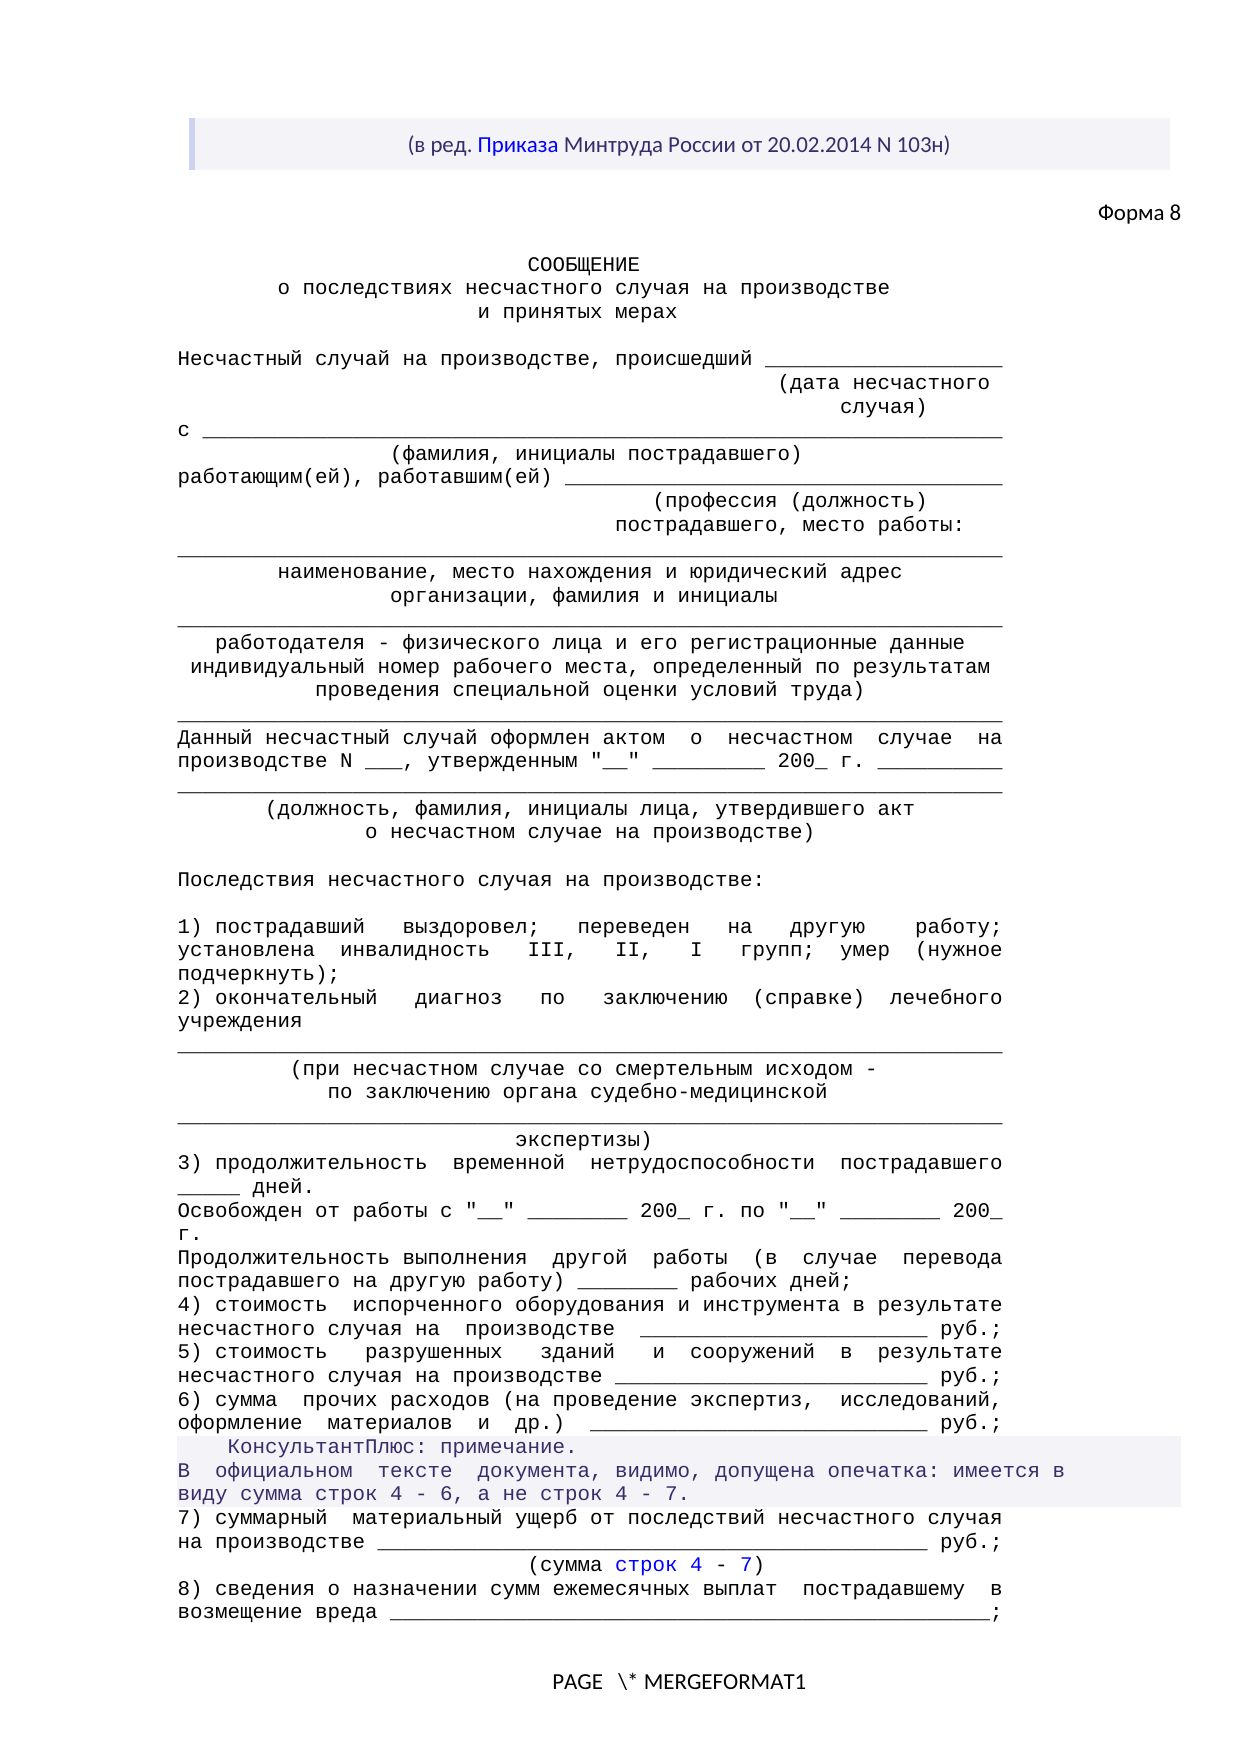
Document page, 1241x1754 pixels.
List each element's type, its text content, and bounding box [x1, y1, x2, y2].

text работодателя - физического лица и его регистрационные данные [177, 632, 1181, 656]
text 5) стоимость разрушенных зданий и сооружений в результате [177, 1341, 1181, 1365]
text оформление материалов и др.) ___________________________ руб.; [177, 1412, 1181, 1436]
text Освобожден от работы с "__" ________ 200_ г. по "__" ________ 200_ [177, 1199, 1181, 1223]
text 1) пострадавший выздоровел; переведен на другую работу; [177, 916, 1181, 939]
text __________________________________________________________________ [177, 774, 1181, 798]
text __________________________________________________________________ [177, 1105, 1181, 1129]
text __________________________________________________________________ [177, 1034, 1181, 1058]
text организации, фамилия и инициалы [177, 585, 1181, 608]
text установлена инвалидность III, II, I групп; умер (нужное [177, 939, 1181, 963]
text с ________________________________________________________________ [177, 419, 1181, 443]
text Продолжительность выполнения другой работы (в случае перевода [177, 1247, 1181, 1271]
text __________________________________________________________________ [177, 608, 1181, 632]
text и принятых мерах [177, 301, 1181, 325]
text несчастного случая на производстве _______________________ руб.; [177, 1318, 1181, 1341]
text подчеркнуть); [177, 963, 1181, 987]
text (при несчастном случае со смертельным исходом - [177, 1058, 1181, 1081]
text (профессия (должность) [177, 490, 1181, 514]
text Данный несчастный случай оформлен актом о несчастном случае на [177, 727, 1181, 750]
text на производстве ____________________________________________ руб.; [177, 1531, 1181, 1554]
text 8) сведения о назначении сумм ежемесячных выплат пострадавшему в [177, 1578, 1181, 1602]
text индивидуальный номер рабочего места, определенный по результатам [177, 656, 1181, 679]
text возмещение вреда ________________________________________________; [177, 1602, 1181, 1625]
text _____ дней. [177, 1176, 1181, 1199]
text Последствия несчастного случая на производстве: [177, 868, 1181, 892]
text пострадавшего на другую работу) ________ рабочих дней; [177, 1271, 1181, 1294]
text В официальном тексте документа, видимо, допущена опечатка: имеется в [177, 1460, 1181, 1483]
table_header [195, 118, 1163, 170]
text СООБЩЕНИЕ [177, 254, 1181, 277]
text случая) [177, 396, 1181, 419]
text работающим(ей), работавшим(ей) ___________________________________ [177, 467, 1181, 490]
text о несчастном случае на производстве) [177, 821, 1181, 845]
text 2) окончательный диагноз по заключению (справке) лечебного [177, 987, 1181, 1010]
text пострадавшего, место работы: [177, 514, 1181, 537]
text 7) суммарный материальный ущерб от последствий несчастного случая [177, 1507, 1181, 1531]
text г. [177, 1223, 1181, 1247]
text наименование, место нахождения и юридический адрес [177, 561, 1181, 585]
text учреждения [177, 1010, 1181, 1034]
text по заключению органа судебно-медицинской [177, 1081, 1181, 1105]
text о последствиях несчастного случая на производстве [177, 277, 1181, 301]
text КонсультантПлюс: примечание. [177, 1436, 1181, 1460]
text несчастного случая на производстве _________________________ руб.; [177, 1365, 1181, 1389]
text __________________________________________________________________ [177, 537, 1181, 561]
text 6) сумма прочих расходов (на проведение экспертиз, исследований, [177, 1389, 1181, 1412]
text 4) стоимость испорченного оборудования и инструмента в результате [177, 1294, 1181, 1318]
text (дата несчастного [177, 372, 1181, 396]
text Форма 8 [177, 198, 1181, 226]
text (фамилия, инициалы пострадавшего) [177, 443, 1181, 467]
text __________________________________________________________________ [177, 703, 1181, 727]
text производстве N ___, утвержденным "__" _________ 200_ г. __________ [177, 750, 1181, 774]
text (должность, фамилия, инициалы лица, утвердившего акт [177, 798, 1181, 821]
text Несчастный случай на производстве, происшедший ___________________ [177, 348, 1181, 372]
text экспертизы) [177, 1129, 1181, 1152]
text (сумма строк 4 - 7) [177, 1554, 1181, 1578]
text виду сумма строк 4 - 6, а не строк 4 - 7. [177, 1483, 1181, 1507]
text 3) продолжительность временной нетрудоспособности пострадавшего [177, 1152, 1181, 1176]
text проведения специальной оценки условий труда) [177, 679, 1181, 703]
